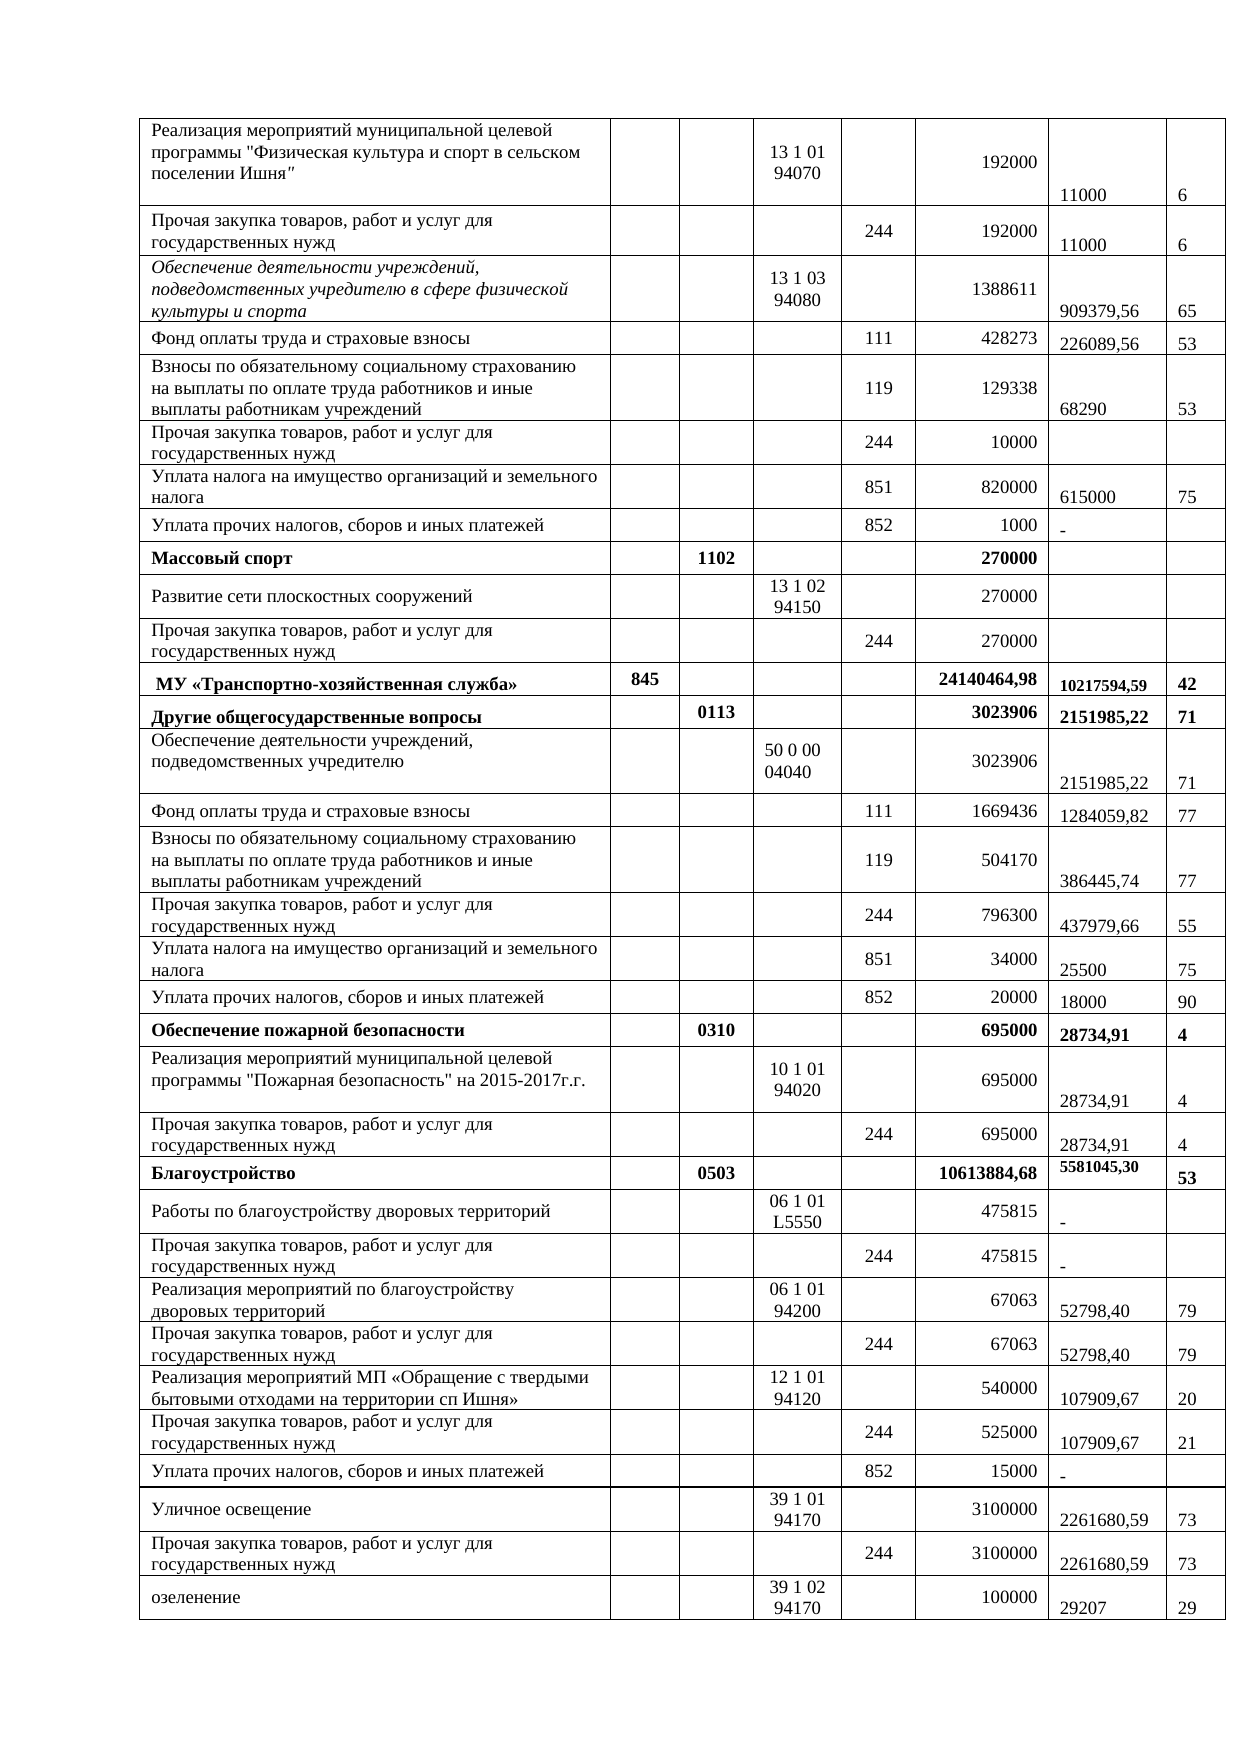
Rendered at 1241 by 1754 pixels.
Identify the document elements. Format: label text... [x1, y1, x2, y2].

table_cell 68290 [1049, 355, 1166, 420]
table_cell [680, 1047, 753, 1112]
table_cell [611, 256, 679, 321]
table_cell [680, 1410, 753, 1453]
table_cell [611, 1190, 679, 1233]
table_cell Прочая закупка товаров, работ и услуг для государственных нужд [140, 619, 610, 662]
table_cell 50 0 00 04040 [754, 729, 841, 793]
table_cell 111 [842, 794, 915, 826]
table_cell 820000 [916, 465, 1048, 508]
table_cell [754, 509, 841, 541]
table_cell [754, 1014, 841, 1046]
table_cell 1284059,82 [1049, 794, 1166, 826]
table_cell [611, 981, 679, 1013]
table_cell 796300 [916, 893, 1048, 936]
table_cell Уплата прочих налогов, сборов и иных платежей [140, 1455, 610, 1486]
table_cell [680, 794, 753, 826]
table_cell 852 [842, 981, 915, 1013]
table_cell [680, 355, 753, 420]
table_cell Прочая закупка товаров, работ и услуг для государственных нужд [140, 893, 610, 936]
table_cell 20000 [916, 981, 1048, 1013]
table_cell [842, 696, 915, 728]
table_cell 15000 [916, 1455, 1048, 1486]
table_cell 244 [842, 1234, 915, 1277]
table_cell [611, 355, 679, 420]
table_cell [754, 542, 841, 574]
table_cell [680, 1532, 753, 1575]
table_cell [611, 1488, 679, 1531]
table_cell 10000 [916, 421, 1048, 464]
table_cell Реализация мероприятий МП «Обращение с твердыми бытовыми отходами на территории сп Ишня» [140, 1366, 610, 1409]
table_cell [680, 729, 753, 793]
table_cell Развитие сети плоскостных сооружений [140, 575, 610, 618]
table_cell [611, 1113, 679, 1156]
table_cell [842, 1576, 915, 1619]
table_cell [680, 575, 753, 618]
table_cell [611, 729, 679, 793]
table_cell [754, 696, 841, 728]
table_cell [754, 827, 841, 892]
table_cell [1167, 1455, 1225, 1486]
table_cell [680, 1278, 753, 1321]
table_cell [1167, 421, 1225, 464]
table_cell [611, 542, 679, 574]
table_cell 13 1 03 94080 [754, 256, 841, 321]
table_cell 2151985,22 [1049, 729, 1166, 793]
table_cell 852 [842, 1455, 915, 1486]
table_cell 3100000 [916, 1488, 1048, 1531]
table_cell - [1049, 1455, 1166, 1486]
table_cell [680, 1190, 753, 1233]
table_cell Прочая закупка товаров, работ и услуг для государственных нужд [140, 421, 610, 464]
table_cell [611, 1410, 679, 1453]
table_cell [680, 256, 753, 321]
table_cell 24140464,98 [916, 663, 1048, 695]
table_cell Уплата налога на имущество организаций и земельного налога [140, 465, 610, 508]
table_cell [754, 794, 841, 826]
table_cell 909379,56 [1049, 256, 1166, 321]
table_cell [680, 1113, 753, 1156]
table_cell 244 [842, 1410, 915, 1453]
table_cell [754, 355, 841, 420]
table_cell 3023906 [916, 729, 1048, 793]
table_cell 75 [1167, 465, 1225, 508]
table_cell 4 [1167, 1113, 1225, 1156]
table_cell Благоустройство [140, 1157, 610, 1188]
table_cell 540000 [916, 1366, 1048, 1409]
table_cell 475815 [916, 1234, 1048, 1277]
table_cell [842, 575, 915, 618]
table_cell [754, 322, 841, 354]
table_cell 06 1 01 L5550 [754, 1190, 841, 1233]
table_cell МУ «Транспортно-хозяйственная служба» [140, 663, 610, 695]
table_cell [611, 119, 679, 205]
table_cell [680, 893, 753, 936]
table_cell Обеспечение деятельности учреждений, подведомственных учредителю в сфере физической культуры и спорта [140, 256, 610, 321]
table_cell 28734,91 [1049, 1113, 1166, 1156]
table_cell [680, 663, 753, 695]
table_cell [1167, 542, 1225, 574]
table_cell 52798,40 [1049, 1322, 1166, 1365]
table_cell 107909,67 [1049, 1366, 1166, 1409]
table_cell Прочая закупка товаров, работ и услуг для государственных нужд [140, 1234, 610, 1277]
table_cell Уплата прочих налогов, сборов и иных платежей [140, 981, 610, 1013]
table_cell 2151985,22 [1049, 696, 1166, 728]
table_cell [680, 1455, 753, 1486]
table_cell 525000 [916, 1410, 1048, 1453]
table_cell - [1049, 509, 1166, 541]
table_cell [680, 981, 753, 1013]
table_cell 270000 [916, 619, 1048, 662]
table_cell Другие общегосударственные вопросы [140, 696, 610, 728]
table_cell 244 [842, 1532, 915, 1575]
table_cell [1167, 575, 1225, 618]
table_cell 129338 [916, 355, 1048, 420]
table_cell 10217594,59 [1049, 663, 1166, 695]
table_cell 437979,66 [1049, 893, 1166, 936]
table_cell 90 [1167, 981, 1225, 1013]
table_cell Уплата налога на имущество организаций и земельного налога [140, 937, 610, 980]
table_cell [842, 1157, 915, 1188]
table_cell 18000 [1049, 981, 1166, 1013]
table_cell 10 1 01 94020 [754, 1047, 841, 1112]
table_cell [1167, 1234, 1225, 1277]
table_cell Уплата прочих налогов, сборов и иных платежей [140, 509, 610, 541]
table_cell 13 1 01 94070 [754, 119, 841, 205]
table_cell 695000 [916, 1047, 1048, 1112]
table_cell [842, 1047, 915, 1112]
table_cell [842, 1014, 915, 1046]
table_cell Прочая закупка товаров, работ и услуг для государственных нужд [140, 206, 610, 255]
table_cell 28734,91 [1049, 1047, 1166, 1112]
table_cell [611, 509, 679, 541]
table_cell [842, 1488, 915, 1531]
table_cell [754, 465, 841, 508]
table_cell 77 [1167, 827, 1225, 892]
table_cell 119 [842, 827, 915, 892]
table_cell 6 [1167, 206, 1225, 255]
table_cell [680, 827, 753, 892]
table_cell 10613884,68 [916, 1157, 1048, 1188]
table_cell [611, 794, 679, 826]
table_cell 615000 [1049, 465, 1166, 508]
table_cell 29207 [1049, 1576, 1166, 1619]
table_cell 244 [842, 1322, 915, 1365]
table_cell [680, 1488, 753, 1531]
table_cell [754, 1113, 841, 1156]
table_cell Работы по благоустройству дворовых территорий [140, 1190, 610, 1233]
table_cell [1167, 1190, 1225, 1233]
table_cell 475815 [916, 1190, 1048, 1233]
table_cell 226089,56 [1049, 322, 1166, 354]
table_cell [1049, 575, 1166, 618]
table_cell 1000 [916, 509, 1048, 541]
table_cell [754, 206, 841, 255]
table_cell [611, 937, 679, 980]
table_cell 12 1 01 94120 [754, 1366, 841, 1409]
table_cell [611, 465, 679, 508]
table_cell 42 [1167, 663, 1225, 695]
table_cell 2261680,59 [1049, 1532, 1166, 1575]
table_cell 71 [1167, 729, 1225, 793]
table_cell Обеспечение пожарной безопасности [140, 1014, 610, 1046]
table_cell [680, 465, 753, 508]
table_cell 1388611 [916, 256, 1048, 321]
table_cell 53 [1167, 322, 1225, 354]
table_cell 119 [842, 355, 915, 420]
table_cell 53 [1167, 355, 1225, 420]
table_cell [611, 322, 679, 354]
table_cell 2261680,59 [1049, 1488, 1166, 1531]
table_cell [1049, 542, 1166, 574]
table_cell 0310 [680, 1014, 753, 1046]
table_cell [611, 696, 679, 728]
table_cell 75 [1167, 937, 1225, 980]
table_cell - [1049, 1234, 1166, 1277]
table_cell [842, 1278, 915, 1321]
table_cell 6 [1167, 119, 1225, 205]
table_cell [611, 1455, 679, 1486]
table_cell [140, 1532, 610, 1575]
table_cell [842, 542, 915, 574]
table_cell 244 [842, 1113, 915, 1156]
table_cell 52798,40 [1049, 1278, 1166, 1321]
table_cell [754, 663, 841, 695]
table_cell 53 [1167, 1157, 1225, 1188]
table_cell [1049, 421, 1166, 464]
table_cell [754, 1455, 841, 1486]
table_cell 55 [1167, 893, 1225, 936]
table_cell 852 [842, 509, 915, 541]
table_cell Обеспечение деятельности учреждений, подведомственных учредителю [140, 729, 610, 793]
table_cell 73 [1167, 1488, 1225, 1531]
table_cell 244 [842, 619, 915, 662]
table_cell Взносы по обязательному социальному страхованию на выплаты по оплате труда работников и иные выплаты работникам учреждений [140, 827, 610, 892]
table_cell [754, 893, 841, 936]
table_cell [754, 1157, 841, 1188]
table_cell 06 1 01 94200 [754, 1278, 841, 1321]
table_cell Фонд оплаты труда и страховые взносы [140, 322, 610, 354]
table_cell 244 [842, 893, 915, 936]
table_cell [842, 663, 915, 695]
table_cell [680, 119, 753, 205]
table_cell [611, 421, 679, 464]
table_cell 29 [1167, 1576, 1225, 1619]
table_cell [842, 1190, 915, 1233]
table_cell [680, 1234, 753, 1277]
table_cell [680, 322, 753, 354]
table_cell 11000 [1049, 206, 1166, 255]
table_cell [842, 1366, 915, 1409]
table_cell [754, 937, 841, 980]
table_cell [611, 893, 679, 936]
table_cell 21 [1167, 1410, 1225, 1453]
table_cell 244 [842, 206, 915, 255]
table_cell [611, 1014, 679, 1046]
table_cell 5581045,30 [1049, 1157, 1166, 1188]
table_cell [1049, 619, 1166, 662]
table_cell [1167, 509, 1225, 541]
table_cell [611, 619, 679, 662]
table_cell [842, 119, 915, 205]
table_cell 67063 [916, 1322, 1048, 1365]
table_cell 77 [1167, 794, 1225, 826]
table_cell Реализация мероприятий муниципальной целевой программы "Физическая культура и спорт в сельском поселении Ишня" [140, 119, 610, 205]
table_cell 73 [1167, 1532, 1225, 1575]
table_cell 11000 [1049, 119, 1166, 205]
table_cell [680, 937, 753, 980]
table_cell [611, 1532, 679, 1575]
table_cell 20 [1167, 1366, 1225, 1409]
table_cell - [1049, 1190, 1166, 1233]
table_cell 111 [842, 322, 915, 354]
table_cell 39 1 02 94170 [754, 1576, 841, 1619]
table_cell [842, 729, 915, 793]
table_cell 65 [1167, 256, 1225, 321]
table_cell [842, 256, 915, 321]
table_cell [611, 206, 679, 255]
table_cell [1167, 619, 1225, 662]
table_cell [754, 981, 841, 1013]
table_cell 270000 [916, 575, 1048, 618]
table_cell Массовый спорт [140, 542, 610, 574]
table_cell Фонд оплаты труда и страховые взносы [140, 794, 610, 826]
table_cell 386445,74 [1049, 827, 1166, 892]
table_cell 244 [842, 421, 915, 464]
table_cell 428273 [916, 322, 1048, 354]
table_cell 845 [611, 663, 679, 695]
table_cell [611, 1234, 679, 1277]
table_cell 851 [842, 465, 915, 508]
table_cell [680, 619, 753, 662]
table_cell [611, 1157, 679, 1188]
table_cell 270000 [916, 542, 1048, 574]
table_cell 851 [842, 937, 915, 980]
table_cell [754, 421, 841, 464]
table_cell [611, 1576, 679, 1619]
table_cell 0113 [680, 696, 753, 728]
table_cell 34000 [916, 937, 1048, 980]
table_cell [754, 1410, 841, 1453]
table_cell Прочая закупка товаров, работ и услуг для государственных нужд [140, 1322, 610, 1365]
table_cell Взносы по обязательному социальному страхованию на выплаты по оплате труда работников и иные выплаты работникам учреждений [140, 355, 610, 420]
table_cell [754, 1322, 841, 1365]
table_cell 79 [1167, 1322, 1225, 1365]
table_cell [754, 1532, 841, 1575]
table_cell 107909,67 [1049, 1410, 1166, 1453]
table_cell Реализация мероприятий по благоустройству дворовых территорий [140, 1278, 610, 1321]
table_cell 71 [1167, 696, 1225, 728]
table_cell [754, 619, 841, 662]
table_cell 1102 [680, 542, 753, 574]
table_cell озеленение [140, 1576, 610, 1619]
table_cell [611, 1278, 679, 1321]
table_cell 28734,91 [1049, 1014, 1166, 1046]
table_cell [680, 509, 753, 541]
table_cell 3100000 [916, 1532, 1048, 1575]
table_cell 4 [1167, 1047, 1225, 1112]
table_cell 25500 [1049, 937, 1166, 980]
table_cell [680, 1576, 753, 1619]
table_cell 3023906 [916, 696, 1048, 728]
table_cell [680, 1322, 753, 1365]
table_cell 79 [1167, 1278, 1225, 1321]
table_cell [680, 1366, 753, 1409]
table_cell 4 [1167, 1014, 1225, 1046]
table_cell 192000 [916, 206, 1048, 255]
table_cell 67063 [916, 1278, 1048, 1321]
table_cell 695000 [916, 1113, 1048, 1156]
table_cell Уличное освещение [140, 1488, 610, 1531]
table_cell [754, 1234, 841, 1277]
table_cell [680, 206, 753, 255]
table_cell 13 1 02 94150 [754, 575, 841, 618]
table_cell 100000 [916, 1576, 1048, 1619]
table_cell [611, 827, 679, 892]
table_cell Реализация мероприятий муниципальной целевой программы "Пожарная безопасность" на 2015-2017г.г. [140, 1047, 610, 1112]
table_cell 192000 [916, 119, 1048, 205]
table_cell 695000 [916, 1014, 1048, 1046]
table_cell Прочая закупка товаров, работ и услуг для государственных нужд [140, 1113, 610, 1156]
table_cell [680, 421, 753, 464]
table_cell 39 1 01 94170 [754, 1488, 841, 1531]
table_cell [611, 1047, 679, 1112]
table_cell 0503 [680, 1157, 753, 1188]
table_cell 1669436 [916, 794, 1048, 826]
table_cell [611, 1366, 679, 1409]
table_cell [611, 1322, 679, 1365]
table_cell [611, 575, 679, 618]
table_cell Прочая закупка товаров, работ и услуг для государственных нужд [140, 1410, 610, 1453]
table_cell 504170 [916, 827, 1048, 892]
